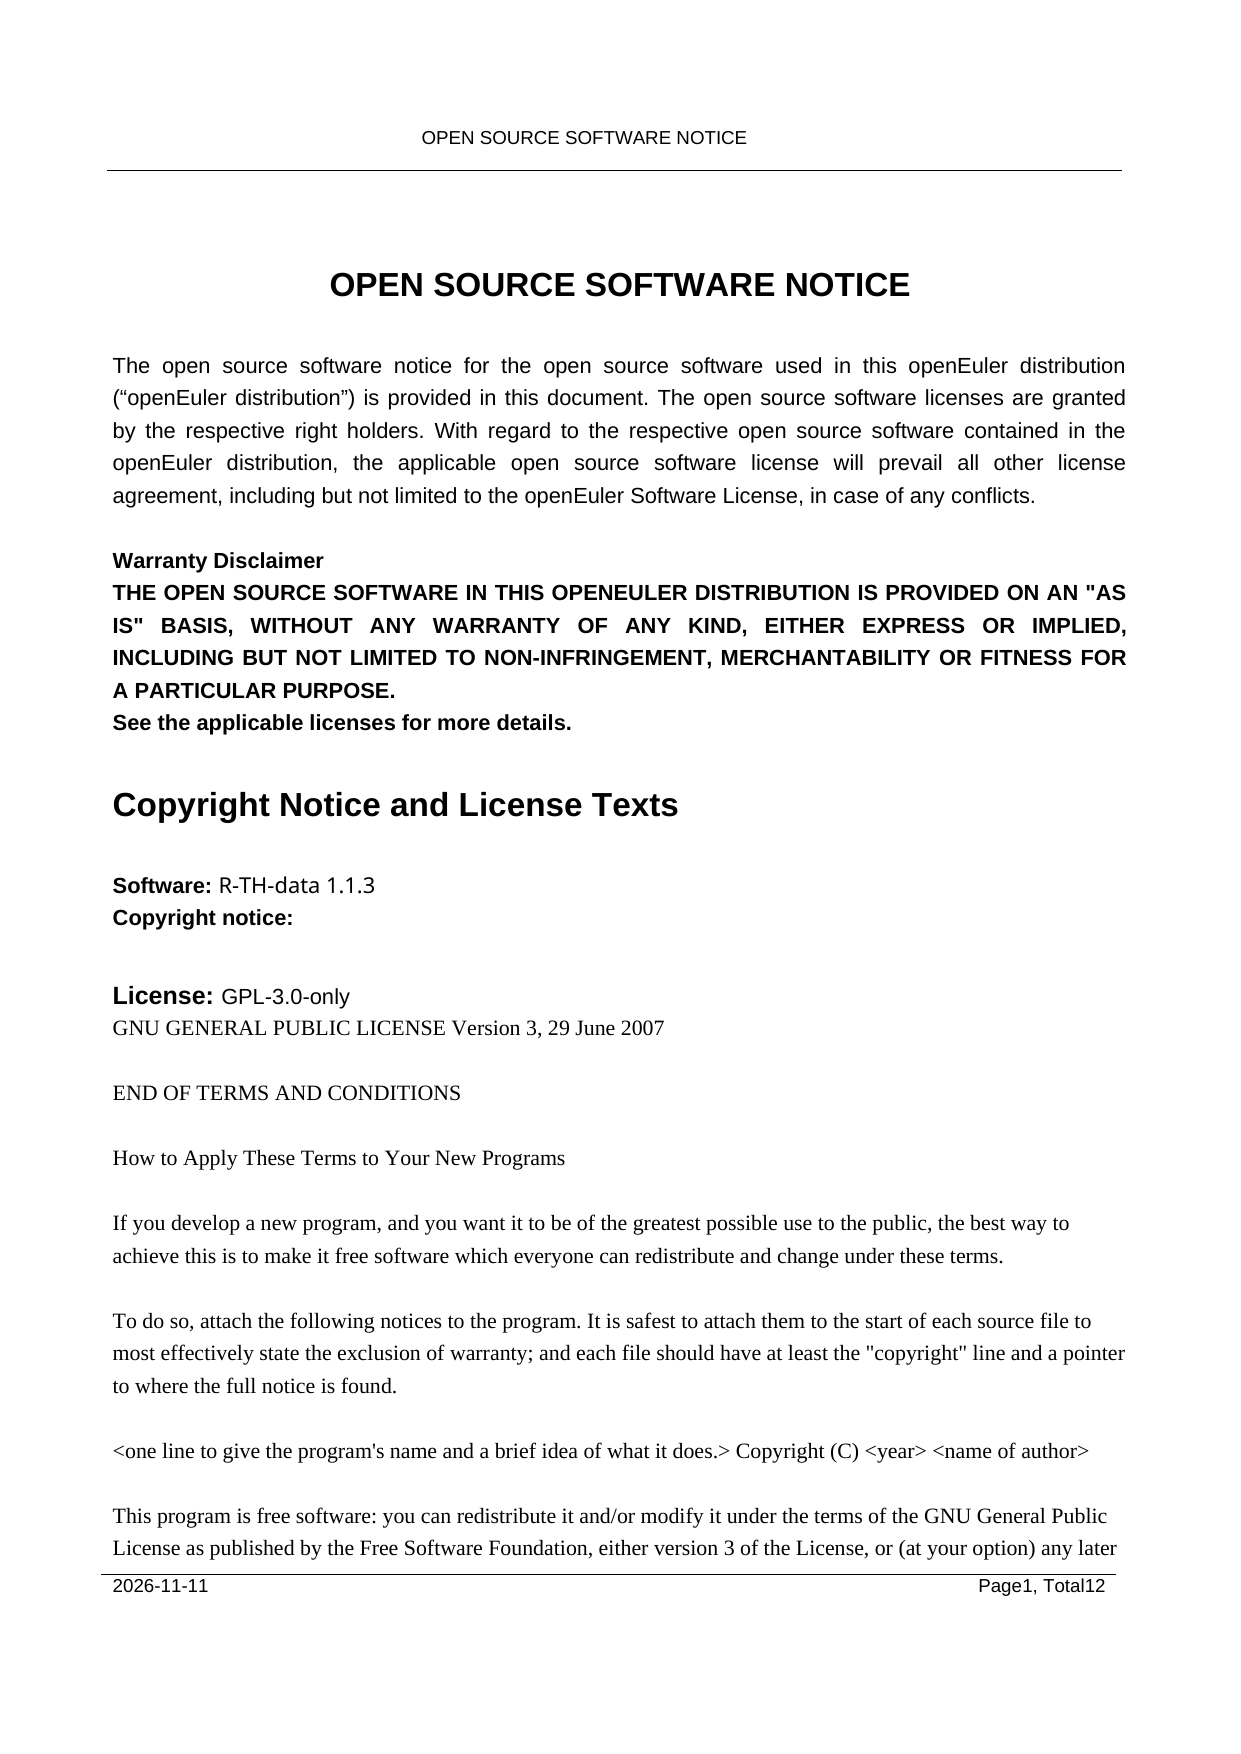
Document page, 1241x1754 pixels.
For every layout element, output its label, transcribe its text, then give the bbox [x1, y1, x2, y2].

text Copyright Notice and License Texts [112, 771, 1128, 836]
text OPEN SOURCE SOFTWARE NOTICE [112, 251, 1128, 316]
title Software: R-TH-data 1.1.3 [112, 869, 1128, 901]
text THE OPEN SOURCE SOFTWARE IN THIS OPENEULER DISTRIBUTION IS PROVIDED ON AN "AS IS" BASIS, WITHOUT ANY WARRANTY OF ANY KIND, EITHER EXPRESS OR IMPLIED, INCLUDING BUT NOT LIMITED TO NON-INFRINGEMENT, MERCHANTABILITY OR FITNESS FOR A PARTICULAR PURPOSE. See the applicable licenses for more details. [112, 576, 1128, 739]
text Copyright notice: [112, 901, 1128, 934]
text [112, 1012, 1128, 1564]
text License: GPL-3.0-only [112, 979, 1128, 1012]
text The open source software notice for the open source software used in this openEuler distribution (“openEuler distribution”) is provided in this document. The open source software licenses are granted by the respective right holders. With regard to the respective open source software contained in the openEuler distribution, the applicable open source software license will prevail all other license agreement, including but not limited to the openEuler Software License, in case of any conflicts. [112, 349, 1128, 511]
text Warranty Disclaimer [112, 544, 1128, 576]
